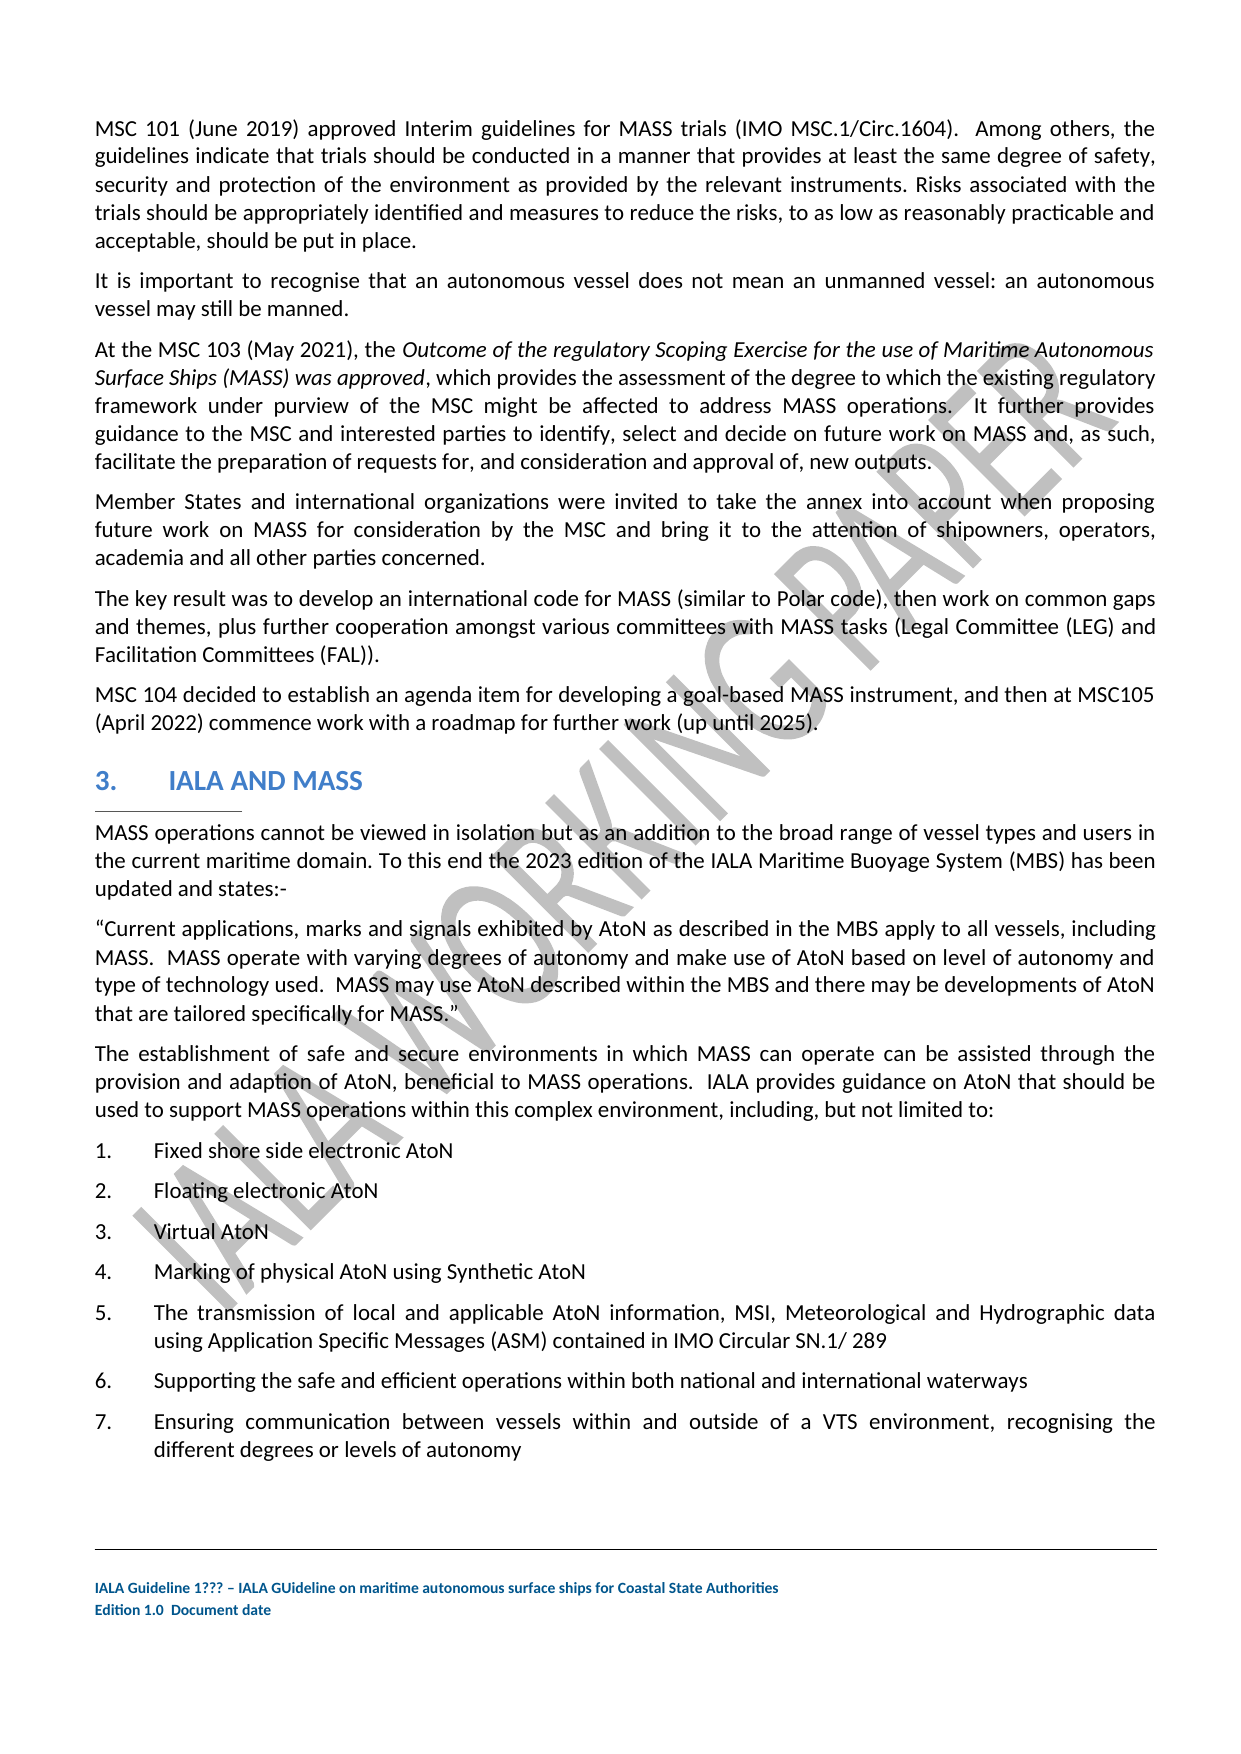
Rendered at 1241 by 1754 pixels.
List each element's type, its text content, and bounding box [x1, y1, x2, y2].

list Fixed shore side electronic AtoN [94, 1136, 1157, 1164]
text The key result was to develop an international code for MASS (similar to Polar code), then work on common gaps and themes, plus further cooperation amongst various committees with MASS tasks (Legal Committee (LEG) and Facilitation Committees (FAL)). [94, 584, 1157, 668]
text MASS operations cannot be viewed in isolation but as an addition to the broad range of vessel types and users in the current maritime domain. To this end the 2023 edition of the IALA Maritime Buoyage System (MBS) has been updated and states:- [94, 818, 1157, 902]
list Virtual AtoN [94, 1217, 1157, 1245]
list Supporting the safe and efficient operations within both national and international waterways [94, 1366, 1157, 1394]
list Floating electronic AtoN [94, 1176, 1157, 1204]
text The establishment of safe and secure environments in which MASS can operate can be assisted through the provision and adaption of AtoN, beneficial to MASS operations. IALA provides guidance on AtoN that should be used to support MASS operations within this complex environment, including, but not limited to: [94, 1039, 1157, 1123]
text “Current applications, marks and signals exhibited by AtoN as described in the MBS apply to all vessels, including MASS. MASS operate with varying degrees of autonomy and make use of AtoN based on level of autonomy and type of technology used. MASS may use AtoN described within the MBS and there may be developments of AtoN that are tailored specifically for MASS.” [94, 914, 1157, 1027]
list The transmission of local and applicable AtoN information, MSI, Meteorological and Hydrographic data using Application Specific Messages (ASM) contained in IMO Circular SN.1/ 289 [94, 1298, 1157, 1354]
text Member States and international organizations were invited to take the annex into account when proposing future work on MASS for consideration by the MSC and bring it to the attention of shipowners, operators, academia and all other parties concerned. [94, 487, 1157, 571]
text It is important to recognise that an autonomous vessel does not mean an unmanned vessel: an autonomous vessel may still be manned. [94, 266, 1157, 322]
text MSC 101 (June 2019) approved Interim guidelines for MASS trials (IMO MSC.1/Circ.1604). Among others, the guidelines indicate that trials should be conducted in a manner that provides at least the same degree of safety, security and protection of the environment as provided by the relevant instruments. Risks associated with the trials should be appropriately identified and measures to reduce the risks, to as low as reasonably practicable and acceptable, should be put in place. [94, 114, 1157, 254]
text MSC 104 decided to establish an agenda item for developing a goal-based MASS instrument, and then at MSC105 (April 2022) commence work with a roadmap for further work (up until 2025). [94, 681, 1157, 737]
list Marking of physical AtoN using Synthetic AtoN [94, 1257, 1157, 1285]
text At the MSC 103 (May 2021), the Outcome of the regulatory Scoping Exercise for the use of Maritime Autonomous Surface Ships (MASS) was approved, which provides the assessment of the degree to which the existing regulatory framework under purview of the MSC might be affected to address MASS operations. It further provides guidance to the MSC and interested parties to identify, select and decide on future work on MASS and, as such, facilitate the preparation of requests for, and consideration and approval of, new outputs. [94, 335, 1157, 475]
subtitle IALA and MASS [94, 762, 1157, 797]
list Ensuring communication between vessels within and outside of a VTS environment, recognising the different degrees or levels of autonomy [94, 1407, 1157, 1463]
